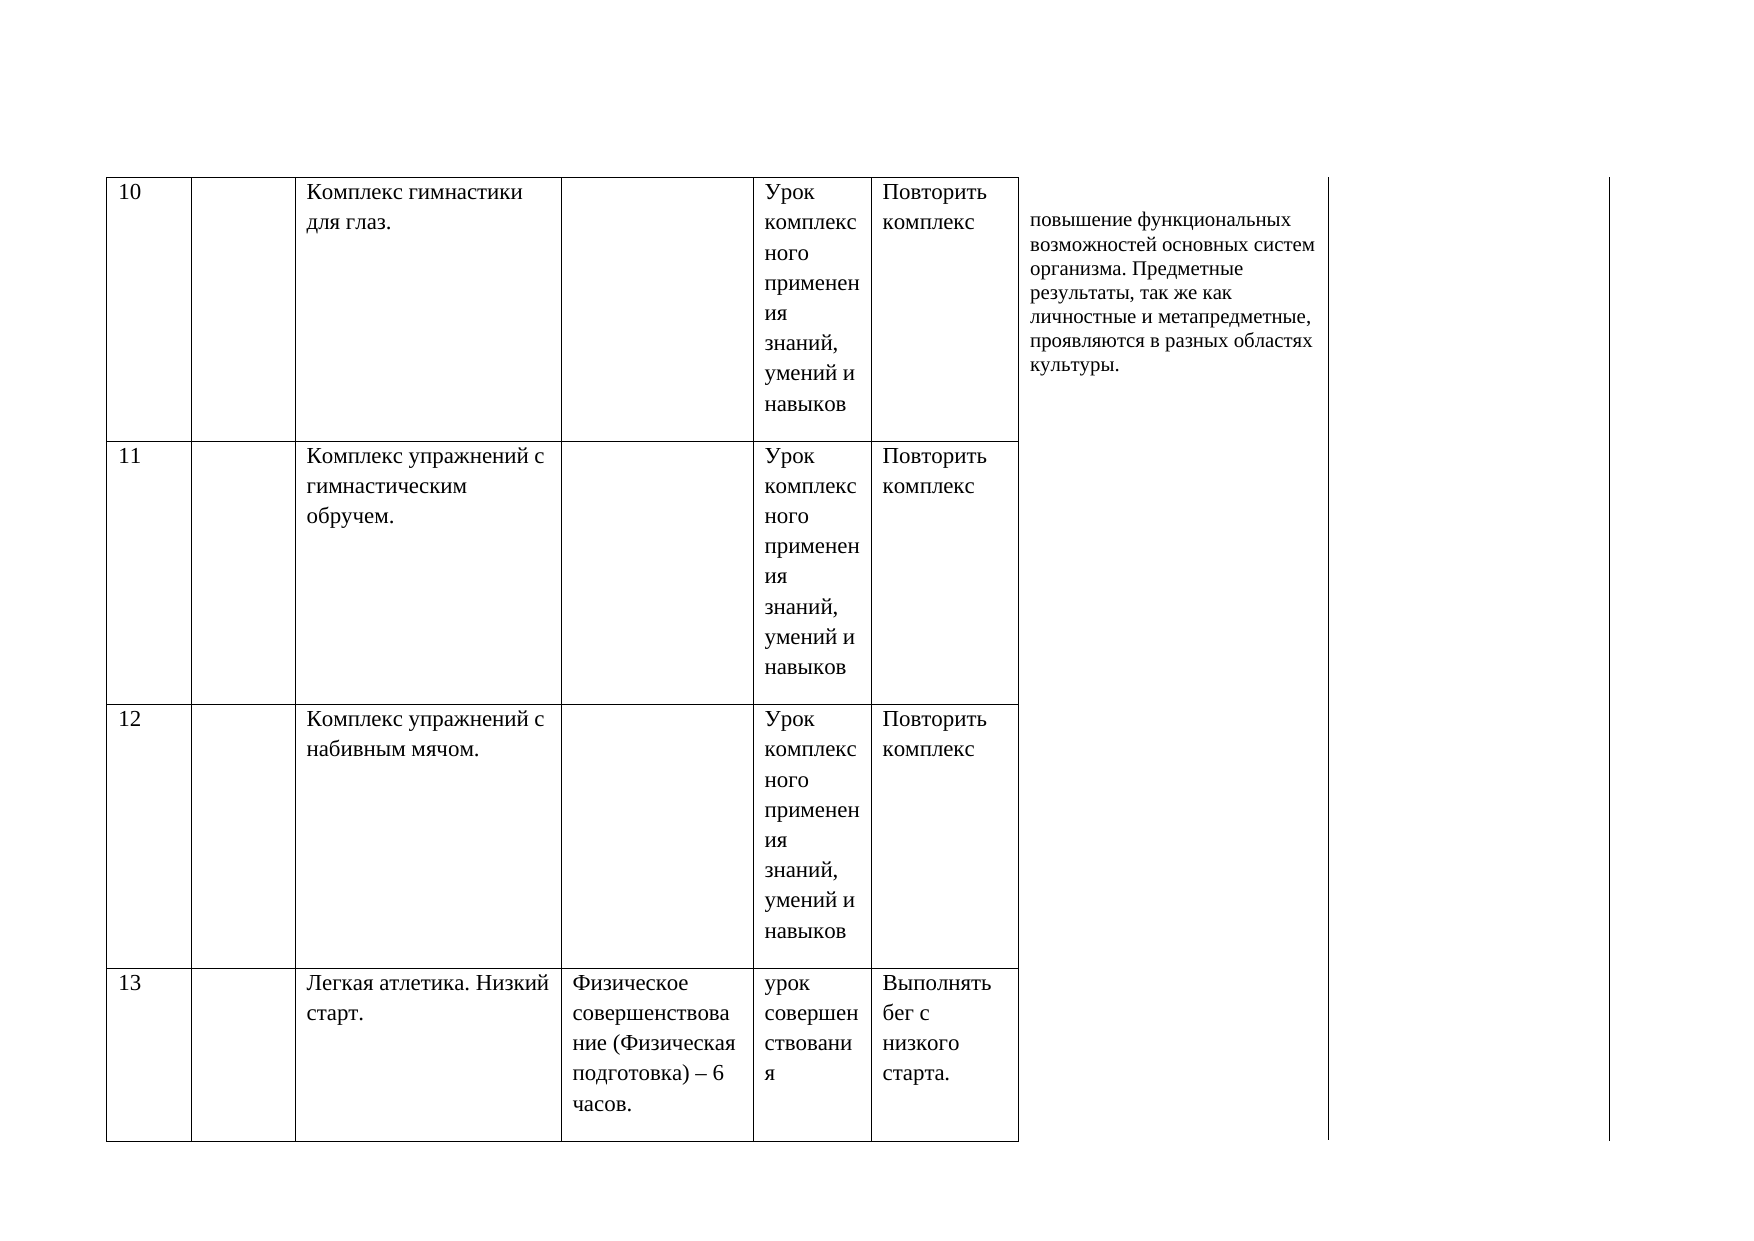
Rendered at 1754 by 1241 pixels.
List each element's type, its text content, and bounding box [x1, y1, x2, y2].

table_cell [754, 705, 871, 968]
table_cell 13 [107, 969, 191, 1141]
table_cell [192, 705, 295, 968]
table_cell 11 [107, 442, 191, 704]
table_cell 10 [107, 178, 191, 441]
table_cell [562, 442, 753, 704]
table_cell [192, 969, 295, 1141]
table_cell Повторить комплекс [872, 705, 1018, 968]
table_cell [562, 705, 753, 968]
table_cell Комплекс гимнастики для глаз. [296, 178, 561, 441]
table_cell [192, 442, 295, 704]
table_cell Физическое совершенствование (Физическая подготовка) – 6 часов. [562, 969, 753, 1141]
table_cell [192, 178, 295, 441]
table_cell Урок комплексного применения знаний, умений и навыков [754, 442, 871, 704]
table_cell [562, 178, 753, 441]
table_cell Повторить комплекс [872, 178, 1018, 441]
table_cell Комплекс упражнений с гимнастическим обручем. [296, 442, 561, 704]
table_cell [754, 178, 871, 441]
table_cell Комплекс упражнений с набивным мячом. [296, 705, 561, 968]
table_cell Повторить комплекс [872, 442, 1018, 704]
table_cell Легкая атлетика. Низкий старт. [296, 969, 561, 1141]
table_cell 12 [107, 705, 191, 968]
table_cell урок совершенствования [754, 969, 871, 1141]
table_cell Выполнять бег с низкого старта. [872, 969, 1018, 1141]
